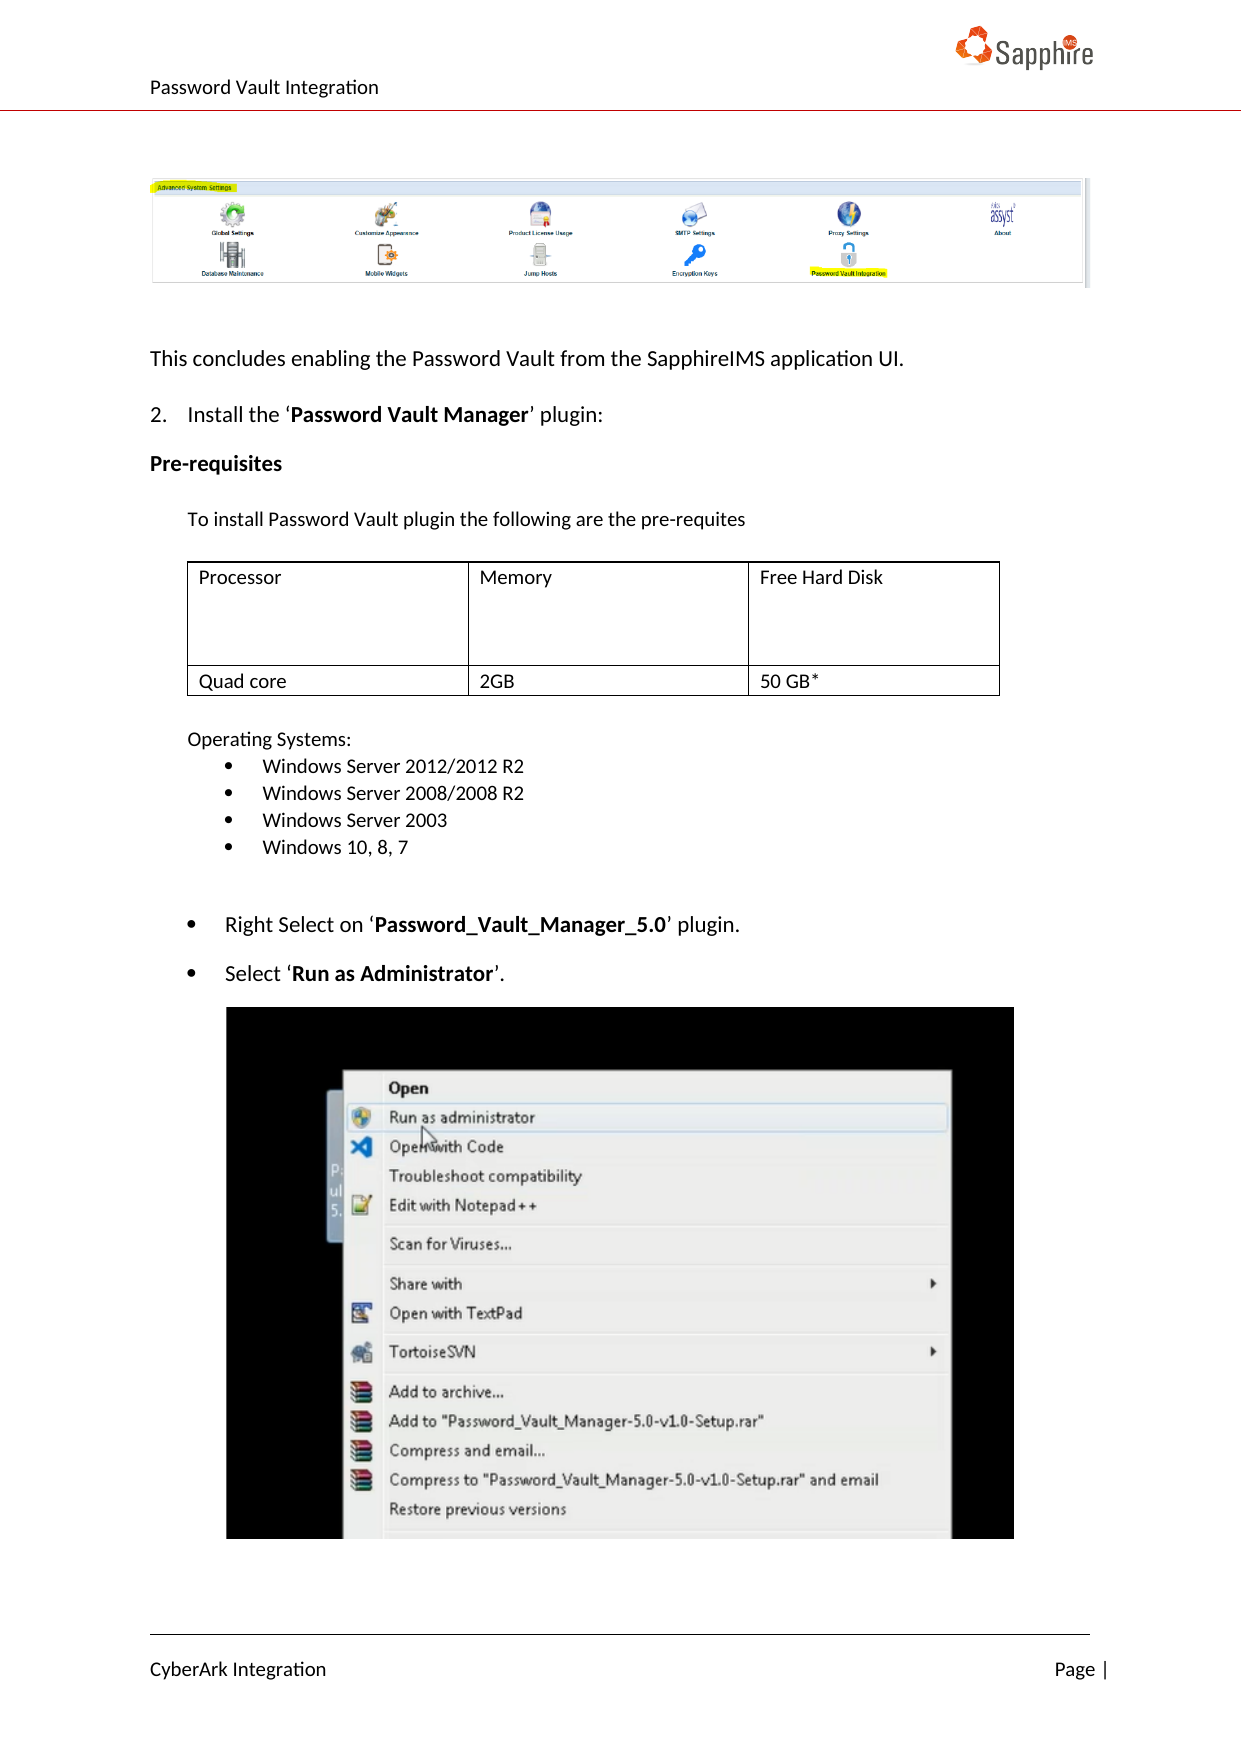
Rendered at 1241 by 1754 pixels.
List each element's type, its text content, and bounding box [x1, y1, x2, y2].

picture [947, 19, 1101, 84]
picture [150, 178, 1091, 288]
table_cell 50 GB* [749, 666, 999, 695]
list Windows Server 2012/2012 R2 [225, 753, 1090, 779]
text Pre-requisites [150, 449, 1090, 477]
list Right Select on ‘Password_Vault_Manager_5.0’ plugin. [187, 910, 1090, 938]
list Windows Server 2008/2008 R2 [225, 780, 1090, 806]
table_header Processor [188, 563, 468, 665]
list Windows 10, 8, 7 [225, 834, 1090, 859]
list Windows Server 2003 [225, 807, 1090, 833]
list Select ‘Run as Administrator’. [187, 959, 1090, 987]
table_header Memory [469, 563, 748, 665]
text To install Password Vault plugin the following are the pre-requites [187, 506, 1090, 532]
table_cell 2GB [469, 666, 748, 695]
table_header Free Hard Disk [749, 563, 999, 665]
text Operating Systems: [187, 726, 1090, 751]
picture [226, 1007, 1014, 1539]
text This concludes enabling the Password Vault from the SapphireIMS application UI. [150, 344, 1090, 372]
list Install the ‘Password Vault Manager’ plugin: [150, 400, 1090, 428]
table_cell Quad core [188, 666, 468, 695]
